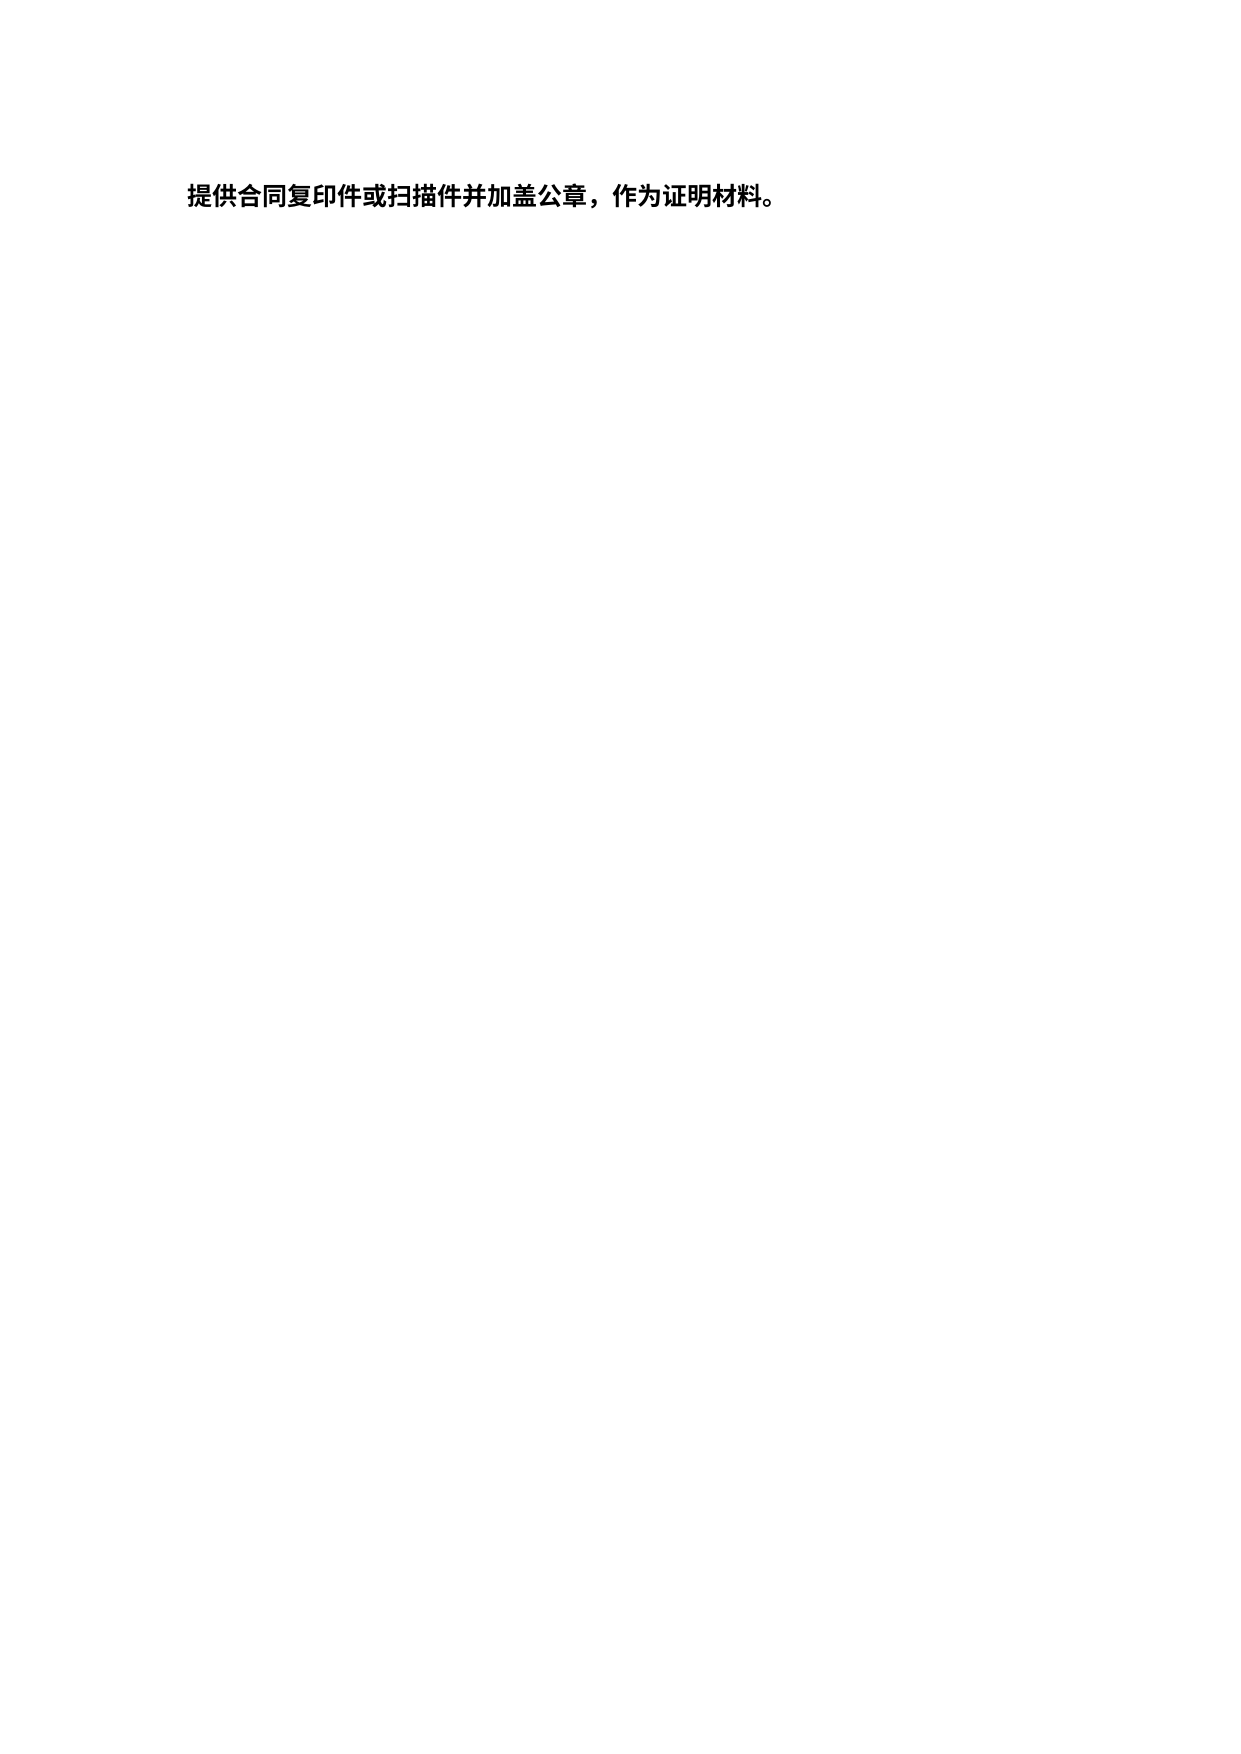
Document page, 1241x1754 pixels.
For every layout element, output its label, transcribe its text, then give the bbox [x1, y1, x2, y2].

text 提供合同复印件或扫描件并加盖公章，作为证明材料。 [187, 162, 1053, 227]
